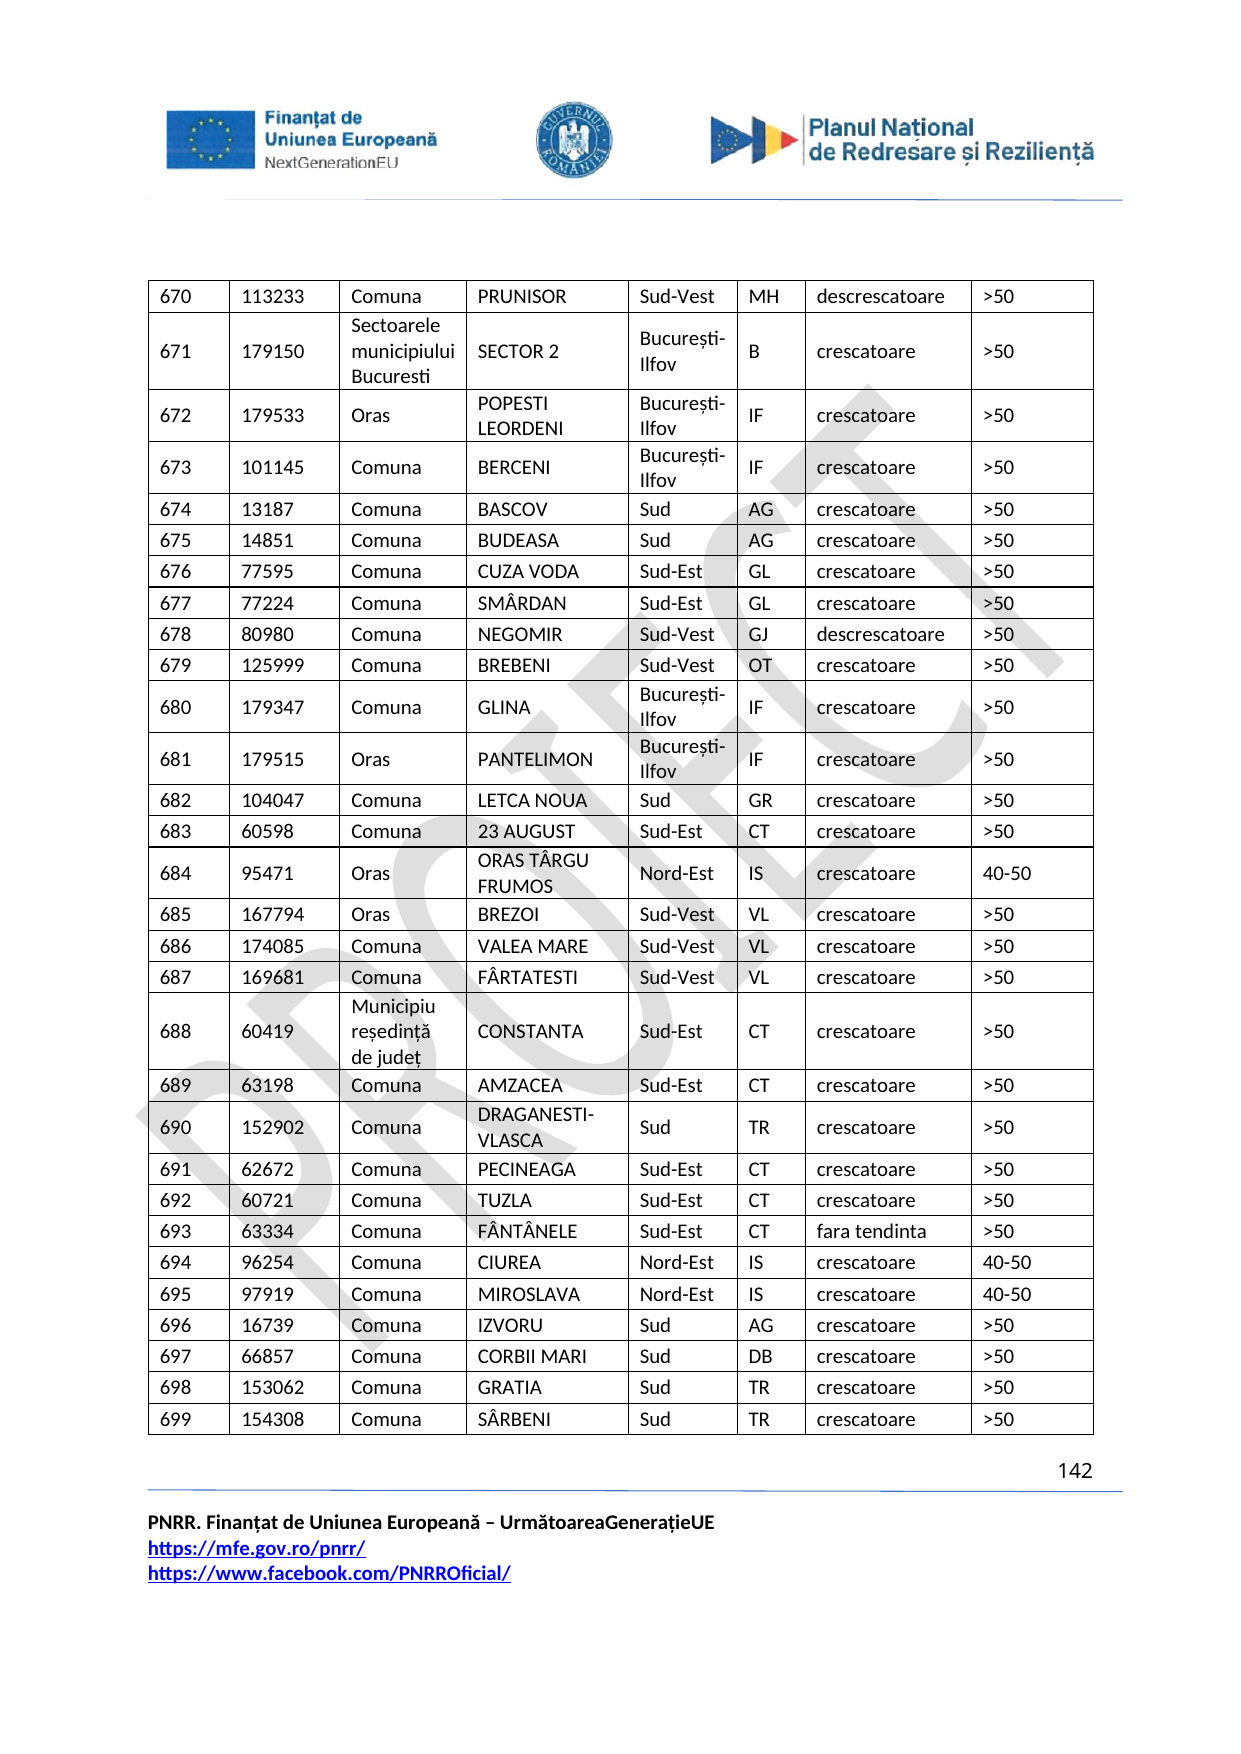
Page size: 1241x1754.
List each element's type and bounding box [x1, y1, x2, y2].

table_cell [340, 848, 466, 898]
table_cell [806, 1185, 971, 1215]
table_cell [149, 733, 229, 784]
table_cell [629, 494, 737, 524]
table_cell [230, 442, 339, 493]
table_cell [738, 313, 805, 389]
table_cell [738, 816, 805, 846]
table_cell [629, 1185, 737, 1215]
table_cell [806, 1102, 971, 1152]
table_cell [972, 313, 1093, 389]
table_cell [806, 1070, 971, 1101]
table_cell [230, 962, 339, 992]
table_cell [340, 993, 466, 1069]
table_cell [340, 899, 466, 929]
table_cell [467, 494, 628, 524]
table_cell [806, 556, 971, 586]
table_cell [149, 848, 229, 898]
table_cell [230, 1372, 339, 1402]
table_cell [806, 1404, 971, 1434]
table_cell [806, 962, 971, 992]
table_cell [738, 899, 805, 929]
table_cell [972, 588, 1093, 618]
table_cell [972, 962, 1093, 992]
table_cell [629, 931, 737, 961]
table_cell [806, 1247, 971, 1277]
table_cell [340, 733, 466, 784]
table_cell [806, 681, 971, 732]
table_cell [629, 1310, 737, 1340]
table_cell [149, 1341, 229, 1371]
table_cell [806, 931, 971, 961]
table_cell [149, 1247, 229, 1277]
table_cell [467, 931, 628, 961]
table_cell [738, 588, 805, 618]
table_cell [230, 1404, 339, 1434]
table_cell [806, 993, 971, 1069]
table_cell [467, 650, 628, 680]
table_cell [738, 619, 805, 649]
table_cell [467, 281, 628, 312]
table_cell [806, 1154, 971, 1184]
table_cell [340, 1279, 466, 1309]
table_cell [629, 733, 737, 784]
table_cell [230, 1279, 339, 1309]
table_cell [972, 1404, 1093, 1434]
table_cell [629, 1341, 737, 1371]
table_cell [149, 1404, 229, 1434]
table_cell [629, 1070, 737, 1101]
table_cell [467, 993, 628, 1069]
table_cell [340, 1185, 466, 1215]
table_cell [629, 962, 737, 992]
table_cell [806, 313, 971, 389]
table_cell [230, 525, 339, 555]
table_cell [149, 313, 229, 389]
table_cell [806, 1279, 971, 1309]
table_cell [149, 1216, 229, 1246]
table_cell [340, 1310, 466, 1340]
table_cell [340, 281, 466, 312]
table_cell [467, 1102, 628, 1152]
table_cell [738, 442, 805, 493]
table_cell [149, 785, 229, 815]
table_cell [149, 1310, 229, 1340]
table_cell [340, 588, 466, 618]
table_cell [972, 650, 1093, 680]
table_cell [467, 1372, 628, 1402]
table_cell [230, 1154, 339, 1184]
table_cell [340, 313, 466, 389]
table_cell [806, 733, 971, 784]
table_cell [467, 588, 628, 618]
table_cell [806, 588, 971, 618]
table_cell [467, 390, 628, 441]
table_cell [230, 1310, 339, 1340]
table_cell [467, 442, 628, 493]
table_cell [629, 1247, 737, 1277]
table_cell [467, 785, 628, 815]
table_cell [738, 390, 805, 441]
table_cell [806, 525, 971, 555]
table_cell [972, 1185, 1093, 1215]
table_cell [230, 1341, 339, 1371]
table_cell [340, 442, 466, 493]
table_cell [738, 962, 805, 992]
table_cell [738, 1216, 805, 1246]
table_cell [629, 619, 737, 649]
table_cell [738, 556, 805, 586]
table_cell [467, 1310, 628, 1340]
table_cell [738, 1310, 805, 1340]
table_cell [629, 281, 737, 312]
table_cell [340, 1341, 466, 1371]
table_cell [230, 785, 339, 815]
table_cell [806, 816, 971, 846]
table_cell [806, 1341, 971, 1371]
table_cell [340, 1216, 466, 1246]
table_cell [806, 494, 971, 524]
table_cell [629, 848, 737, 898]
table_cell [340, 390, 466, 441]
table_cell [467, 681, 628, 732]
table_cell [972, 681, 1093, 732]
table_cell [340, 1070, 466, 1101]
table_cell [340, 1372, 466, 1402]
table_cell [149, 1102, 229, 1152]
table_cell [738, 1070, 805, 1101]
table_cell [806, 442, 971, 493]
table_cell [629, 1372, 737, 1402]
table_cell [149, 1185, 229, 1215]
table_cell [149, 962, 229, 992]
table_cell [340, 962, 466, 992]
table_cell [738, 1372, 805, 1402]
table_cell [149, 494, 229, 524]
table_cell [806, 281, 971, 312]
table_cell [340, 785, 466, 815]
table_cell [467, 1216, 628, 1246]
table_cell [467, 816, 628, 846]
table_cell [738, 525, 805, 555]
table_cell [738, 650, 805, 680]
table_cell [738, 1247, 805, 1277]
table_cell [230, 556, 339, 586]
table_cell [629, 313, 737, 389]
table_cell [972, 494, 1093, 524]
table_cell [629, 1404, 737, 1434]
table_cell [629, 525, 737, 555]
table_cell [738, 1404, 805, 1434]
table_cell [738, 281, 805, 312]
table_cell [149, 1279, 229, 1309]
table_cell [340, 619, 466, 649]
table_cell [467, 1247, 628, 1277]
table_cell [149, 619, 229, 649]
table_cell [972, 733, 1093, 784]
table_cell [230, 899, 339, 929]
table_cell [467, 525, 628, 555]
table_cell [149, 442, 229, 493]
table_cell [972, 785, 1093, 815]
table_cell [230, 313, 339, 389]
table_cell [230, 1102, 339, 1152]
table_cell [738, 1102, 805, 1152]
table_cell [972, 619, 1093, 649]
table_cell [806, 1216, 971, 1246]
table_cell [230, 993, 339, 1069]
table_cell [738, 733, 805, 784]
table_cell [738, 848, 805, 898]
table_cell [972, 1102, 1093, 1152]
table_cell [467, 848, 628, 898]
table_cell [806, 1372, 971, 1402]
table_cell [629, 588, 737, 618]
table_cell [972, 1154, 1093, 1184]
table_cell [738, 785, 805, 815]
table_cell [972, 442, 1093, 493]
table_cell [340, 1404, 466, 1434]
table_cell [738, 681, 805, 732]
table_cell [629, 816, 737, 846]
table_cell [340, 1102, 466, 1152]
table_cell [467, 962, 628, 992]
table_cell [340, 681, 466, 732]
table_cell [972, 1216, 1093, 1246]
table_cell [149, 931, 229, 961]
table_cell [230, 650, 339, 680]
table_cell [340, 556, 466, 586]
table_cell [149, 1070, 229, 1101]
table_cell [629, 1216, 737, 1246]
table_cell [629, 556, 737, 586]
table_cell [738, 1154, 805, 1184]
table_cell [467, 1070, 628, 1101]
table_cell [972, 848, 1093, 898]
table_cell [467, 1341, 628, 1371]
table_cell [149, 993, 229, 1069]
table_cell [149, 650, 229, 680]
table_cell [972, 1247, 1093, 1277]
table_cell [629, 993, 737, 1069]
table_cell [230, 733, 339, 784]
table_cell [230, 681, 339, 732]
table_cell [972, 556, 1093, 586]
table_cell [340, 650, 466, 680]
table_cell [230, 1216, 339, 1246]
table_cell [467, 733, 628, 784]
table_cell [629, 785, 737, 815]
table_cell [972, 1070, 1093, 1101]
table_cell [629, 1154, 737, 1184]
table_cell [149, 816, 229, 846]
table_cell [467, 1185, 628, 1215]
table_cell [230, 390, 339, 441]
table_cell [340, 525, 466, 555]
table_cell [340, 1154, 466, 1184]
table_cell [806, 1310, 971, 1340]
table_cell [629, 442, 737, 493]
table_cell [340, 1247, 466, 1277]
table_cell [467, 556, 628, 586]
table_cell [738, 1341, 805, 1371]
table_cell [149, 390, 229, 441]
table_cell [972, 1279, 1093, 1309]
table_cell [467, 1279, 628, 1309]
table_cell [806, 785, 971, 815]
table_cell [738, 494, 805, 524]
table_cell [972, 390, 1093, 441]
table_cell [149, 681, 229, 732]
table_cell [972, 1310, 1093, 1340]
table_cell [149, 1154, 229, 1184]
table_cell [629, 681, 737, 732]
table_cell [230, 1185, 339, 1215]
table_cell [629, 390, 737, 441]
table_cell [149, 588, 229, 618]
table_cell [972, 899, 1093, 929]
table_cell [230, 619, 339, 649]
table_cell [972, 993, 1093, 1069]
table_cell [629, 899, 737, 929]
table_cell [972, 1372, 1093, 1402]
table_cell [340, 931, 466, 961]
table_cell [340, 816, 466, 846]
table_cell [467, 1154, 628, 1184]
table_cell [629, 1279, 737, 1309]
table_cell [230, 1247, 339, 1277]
picture [147, 73, 1123, 199]
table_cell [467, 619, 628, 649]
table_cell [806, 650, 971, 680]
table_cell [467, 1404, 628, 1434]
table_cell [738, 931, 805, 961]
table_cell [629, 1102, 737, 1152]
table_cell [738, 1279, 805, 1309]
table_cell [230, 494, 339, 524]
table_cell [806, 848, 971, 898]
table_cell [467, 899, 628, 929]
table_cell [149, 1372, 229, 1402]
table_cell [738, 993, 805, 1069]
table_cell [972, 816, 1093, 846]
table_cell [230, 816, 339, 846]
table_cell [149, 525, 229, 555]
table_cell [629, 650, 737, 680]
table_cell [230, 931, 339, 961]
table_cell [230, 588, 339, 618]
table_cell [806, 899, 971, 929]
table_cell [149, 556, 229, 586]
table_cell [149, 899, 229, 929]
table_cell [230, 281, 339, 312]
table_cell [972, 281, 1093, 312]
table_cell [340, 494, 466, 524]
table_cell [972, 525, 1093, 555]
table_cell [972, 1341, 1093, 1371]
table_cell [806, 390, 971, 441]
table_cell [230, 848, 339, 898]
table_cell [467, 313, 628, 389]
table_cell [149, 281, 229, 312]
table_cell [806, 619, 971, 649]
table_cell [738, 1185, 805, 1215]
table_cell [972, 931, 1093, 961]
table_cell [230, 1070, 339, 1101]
